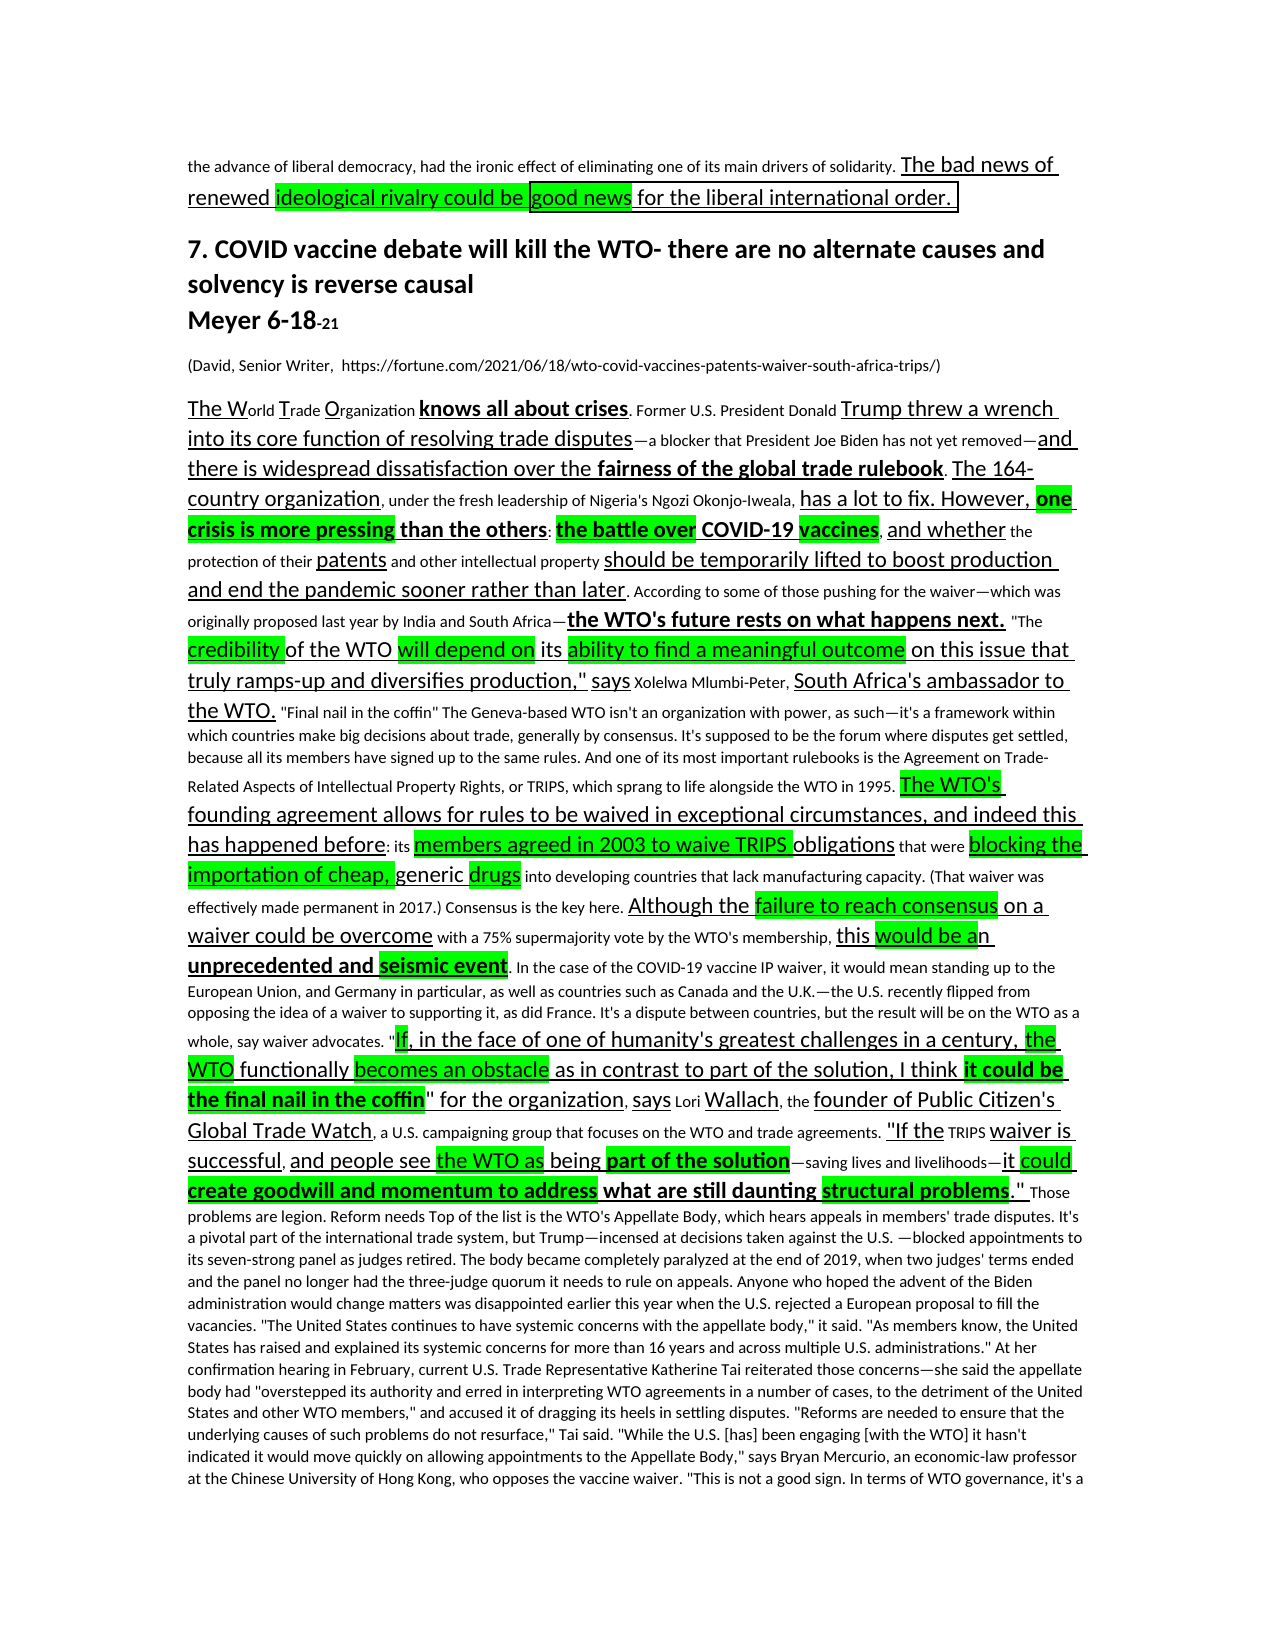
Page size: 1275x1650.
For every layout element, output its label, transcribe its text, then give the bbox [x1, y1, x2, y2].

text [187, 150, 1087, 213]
text Meyer 6-18-21 [187, 303, 1087, 336]
text (David, Senior Writer, https://fortune.com/2021/06/18/wto-covid-vaccines-patents-waiver-south-africa-trips/) [187, 355, 1087, 376]
text 7. COVID vaccine debate will kill the WTO- there are no alternate causes and solvency is reverse causal [187, 232, 1087, 301]
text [187, 394, 1087, 1489]
